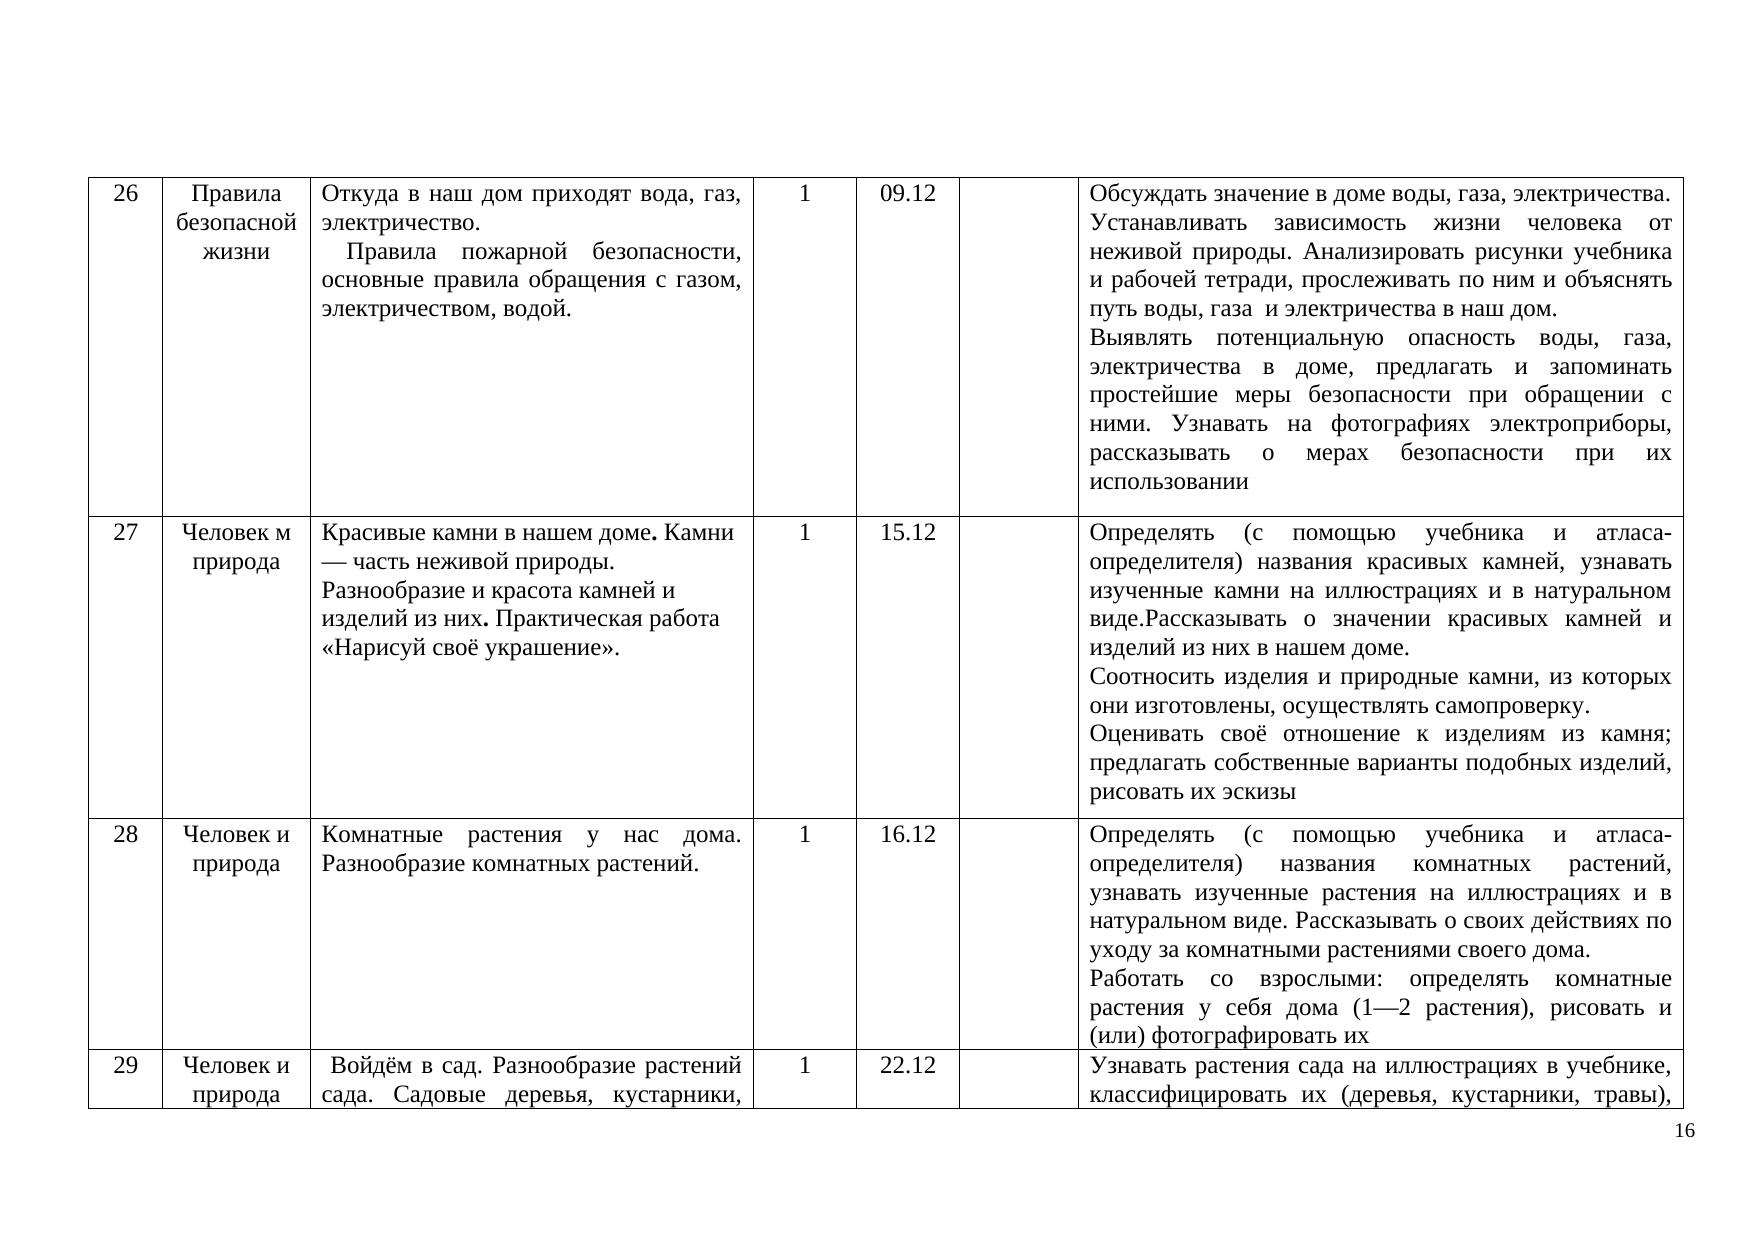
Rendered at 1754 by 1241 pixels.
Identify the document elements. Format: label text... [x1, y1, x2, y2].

table_cell [960, 178, 1078, 516]
table_cell Обсуждать значение в доме воды, газа, электричества. Устанавливать зависимость жизни человека от неживой природы. Анализировать рисунки учебника и рабочей тетради, прослеживать по ним и объяснять путь воды, газа и электричества в наш дом. Выявлять потенциальную опасность воды, газа, электричества в доме, предлагать и запоминать простейшие меры безопасности при обращении с ними. Узнавать на фотографиях электроприборы, рассказывать о мерах безопасности при их использовании [1079, 178, 1683, 516]
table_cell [311, 1050, 753, 1108]
table_cell 27 [89, 517, 162, 818]
table_cell Правила безопасной жизни [163, 178, 310, 516]
table_cell Человек и природа [163, 819, 310, 1049]
table_cell 29 [89, 1050, 162, 1108]
table_cell [960, 1050, 1078, 1108]
table_cell 16.12 [857, 819, 959, 1049]
table_cell [960, 517, 1078, 818]
table_cell 26 [89, 178, 162, 516]
table_cell 1 [754, 819, 856, 1049]
table_cell Человек и природа [163, 1050, 310, 1108]
table_cell 09.12 [857, 178, 959, 516]
table_cell Красивые камни в нашем доме. Камни — часть неживой природы. Разнообразие и красота камней и изделий из них. Практическая работа «Нарисуй своё украшение». [311, 517, 753, 818]
table_cell 1 [754, 178, 856, 516]
table_cell Откуда в наш дом приходят вода, газ, электричество. Правила пожарной безопасности, основные правила обращения с газом, электричеством, водой. [311, 178, 753, 516]
table_cell 1 [754, 1050, 856, 1108]
table_cell 28 [89, 819, 162, 1049]
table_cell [1079, 1050, 1683, 1108]
table_cell Определять (с помощью учебника и атласа-определителя) названия красивых камней, узнавать изученные камни на иллюстрациях и в натуральном виде.Рассказывать о значении красивых камней и изделий из них в нашем доме. Соотносить изделия и природные камни, из которых они изготовлены, осуществлять самопроверку. Оценивать своё отношение к изделиям из камня; предлагать собственные варианты подобных изделий, рисовать их эскизы [1079, 517, 1683, 818]
table_cell Комнатные растения у нас дома. Разнообразие комнатных растений. [311, 819, 753, 1049]
table_cell 15.12 [857, 517, 959, 818]
table_cell [960, 819, 1078, 1049]
table_cell Определять (с помощью учебника и атласа-определителя) названия комнатных растений, узнавать изученные растения на иллюстрациях и в натуральном виде. Рассказывать о своих действиях по уходу за комнатными растениями своего дома. Работать со взрослыми: определять комнатные растения у себя дома (1—2 растения), рисовать и (или) фотографировать их [1079, 819, 1683, 1049]
table_cell Человек м природа [163, 517, 310, 818]
table_cell 22.12 [857, 1050, 959, 1108]
table_cell 1 [754, 517, 856, 818]
